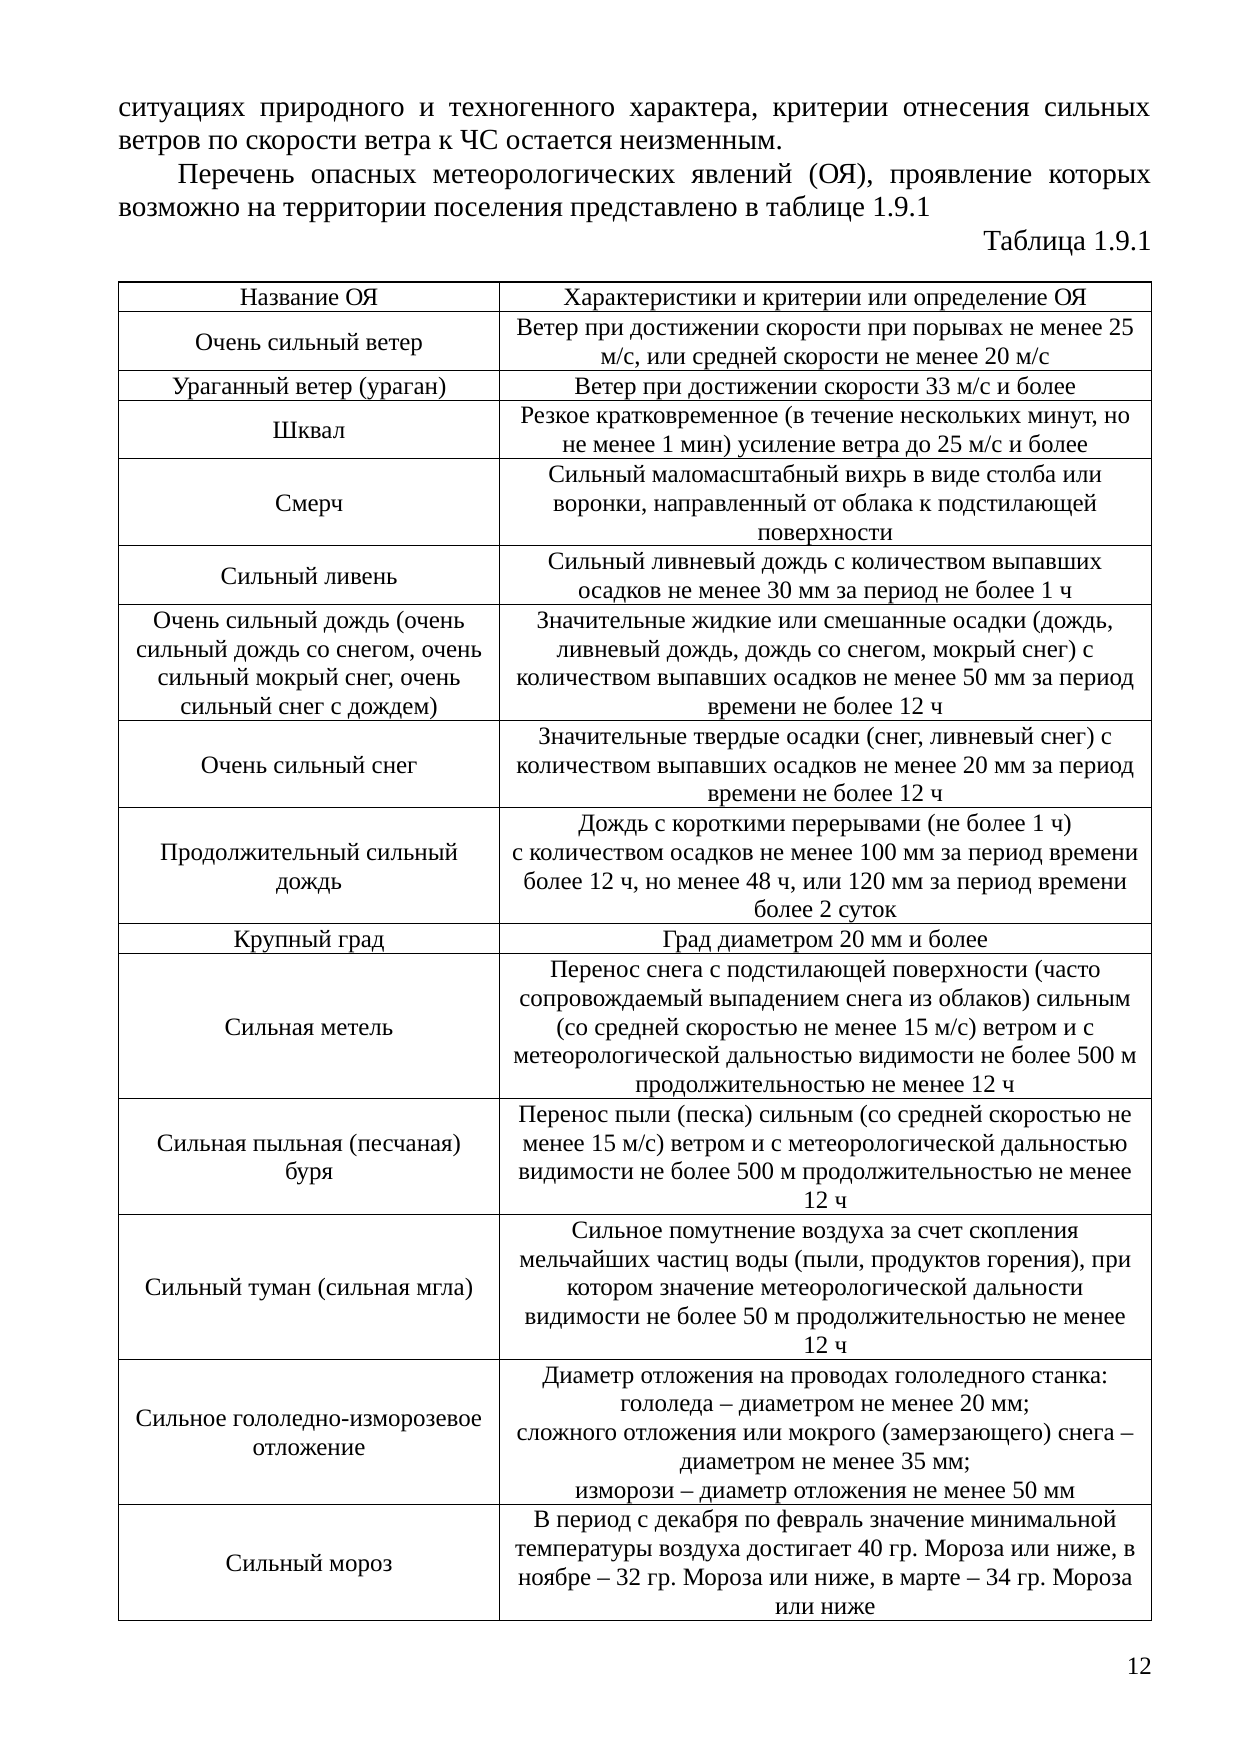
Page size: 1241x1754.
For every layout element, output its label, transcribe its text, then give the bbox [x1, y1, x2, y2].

table_cell Сильный мороз [119, 1505, 499, 1619]
table_cell Крупный град [119, 924, 499, 953]
table_cell В период с декабря по февраль значение минимальной температуры воздуха достигает 40 гр. Мороза или ниже, в ноябре – 32 гр. Мороза или ниже, в марте – 34 гр. Мороза или ниже [500, 1505, 1151, 1619]
table_cell Резкое кратковременное (в течение нескольких минут, но не менее 1 мин) усиление ветра до 25 м/с и более [500, 401, 1151, 458]
table_cell Значительные твердые осадки (снег, ливневый снег) с количеством выпавших осадков не менее 20 мм за период времени не более 12 ч [500, 721, 1151, 807]
table_cell Сильный ливень [119, 546, 499, 604]
table_header Название ОЯ [119, 283, 499, 311]
table_header Характеристики и критерии или определение ОЯ [500, 283, 1151, 311]
table_cell Сильная метель [119, 954, 499, 1098]
table_cell Ураганный ветер (ураган) [119, 371, 499, 399]
table_cell Очень сильный дождь (очень сильный дождь со снегом, очень сильный мокрый снег, очень сильный снег с дождем) [119, 605, 499, 720]
table_cell Продолжительный сильный дождь [119, 808, 499, 923]
table_cell Шквал [119, 401, 499, 458]
table_cell Сильный туман (сильная мгла) [119, 1215, 499, 1359]
table_cell Очень сильный снег [119, 721, 499, 807]
table_cell Значительные жидкие или смешанные осадки (дождь, ливневый дождь, дождь со снегом, мокрый снег) с количеством выпавших осадков не менее 50 мм за период времени не более 12 ч [500, 605, 1151, 720]
table_cell Сильное гололедно-изморозевое отложение [119, 1360, 499, 1503]
table_cell Смерч [119, 459, 499, 545]
table_cell Очень сильный ветер [119, 312, 499, 370]
table_cell Сильное помутнение воздуха за счет скопления мельчайших частиц воды (пыли, продуктов горения), при котором значение метеорологической дальности видимости не более 50 м продолжительностью не менее 12 ч [500, 1215, 1151, 1359]
table_cell Перенос пыли (песка) сильным (со средней скоростью не менее 15 м/с) ветром и с метеорологической дальностью видимости не более 500 м продолжительностью не менее 12 ч [500, 1099, 1151, 1214]
table_cell Ветер при достижении скорости при порывах не менее 25 м/с, или средней скорости не менее 20 м/с [500, 312, 1151, 370]
table_cell Дождь с короткими перерывами (не более 1 ч) с количеством осадков не менее 100 мм за период времени более 12 ч, но менее 48 ч, или 120 мм за период времени более 2 суток [500, 808, 1151, 923]
table_cell Град диаметром 20 мм и более [500, 924, 1151, 953]
text Таблица 1.9.1 [118, 223, 1152, 256]
table_cell Ветер при достижении скорости 33 м/с и более [500, 371, 1151, 399]
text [118, 89, 1152, 156]
table_cell Сильная пыльная (песчаная) буря [119, 1099, 499, 1214]
table_cell Перенос снега с подстилающей поверхности (часто сопровождаемый выпадением снега из облаков) сильным (со средней скоростью не менее 15 м/с) ветром и с метеорологической дальностью видимости не более 500 м продолжительностью не менее 12 ч [500, 954, 1151, 1098]
table_cell Диаметр отложения на проводах гололедного станка: гололеда – диаметром не менее 20 мм; сложного отложения или мокрого (замерзающего) снега – диаметром не менее 35 мм; изморози – диаметр отложения не менее 50 мм [500, 1360, 1151, 1503]
table_cell Сильный ливневый дождь с количеством выпавших осадков не менее 30 мм за период не более 1 ч [500, 546, 1151, 604]
table_cell Сильный маломасштабный вихрь в виде столба или воронки, направленный от облака к подстилающей поверхности [500, 459, 1151, 545]
text Перечень опасных метеорологических явлений (ОЯ), проявление которых возможно на территории поселения представлено в таблице 1.9.1 [118, 156, 1152, 223]
